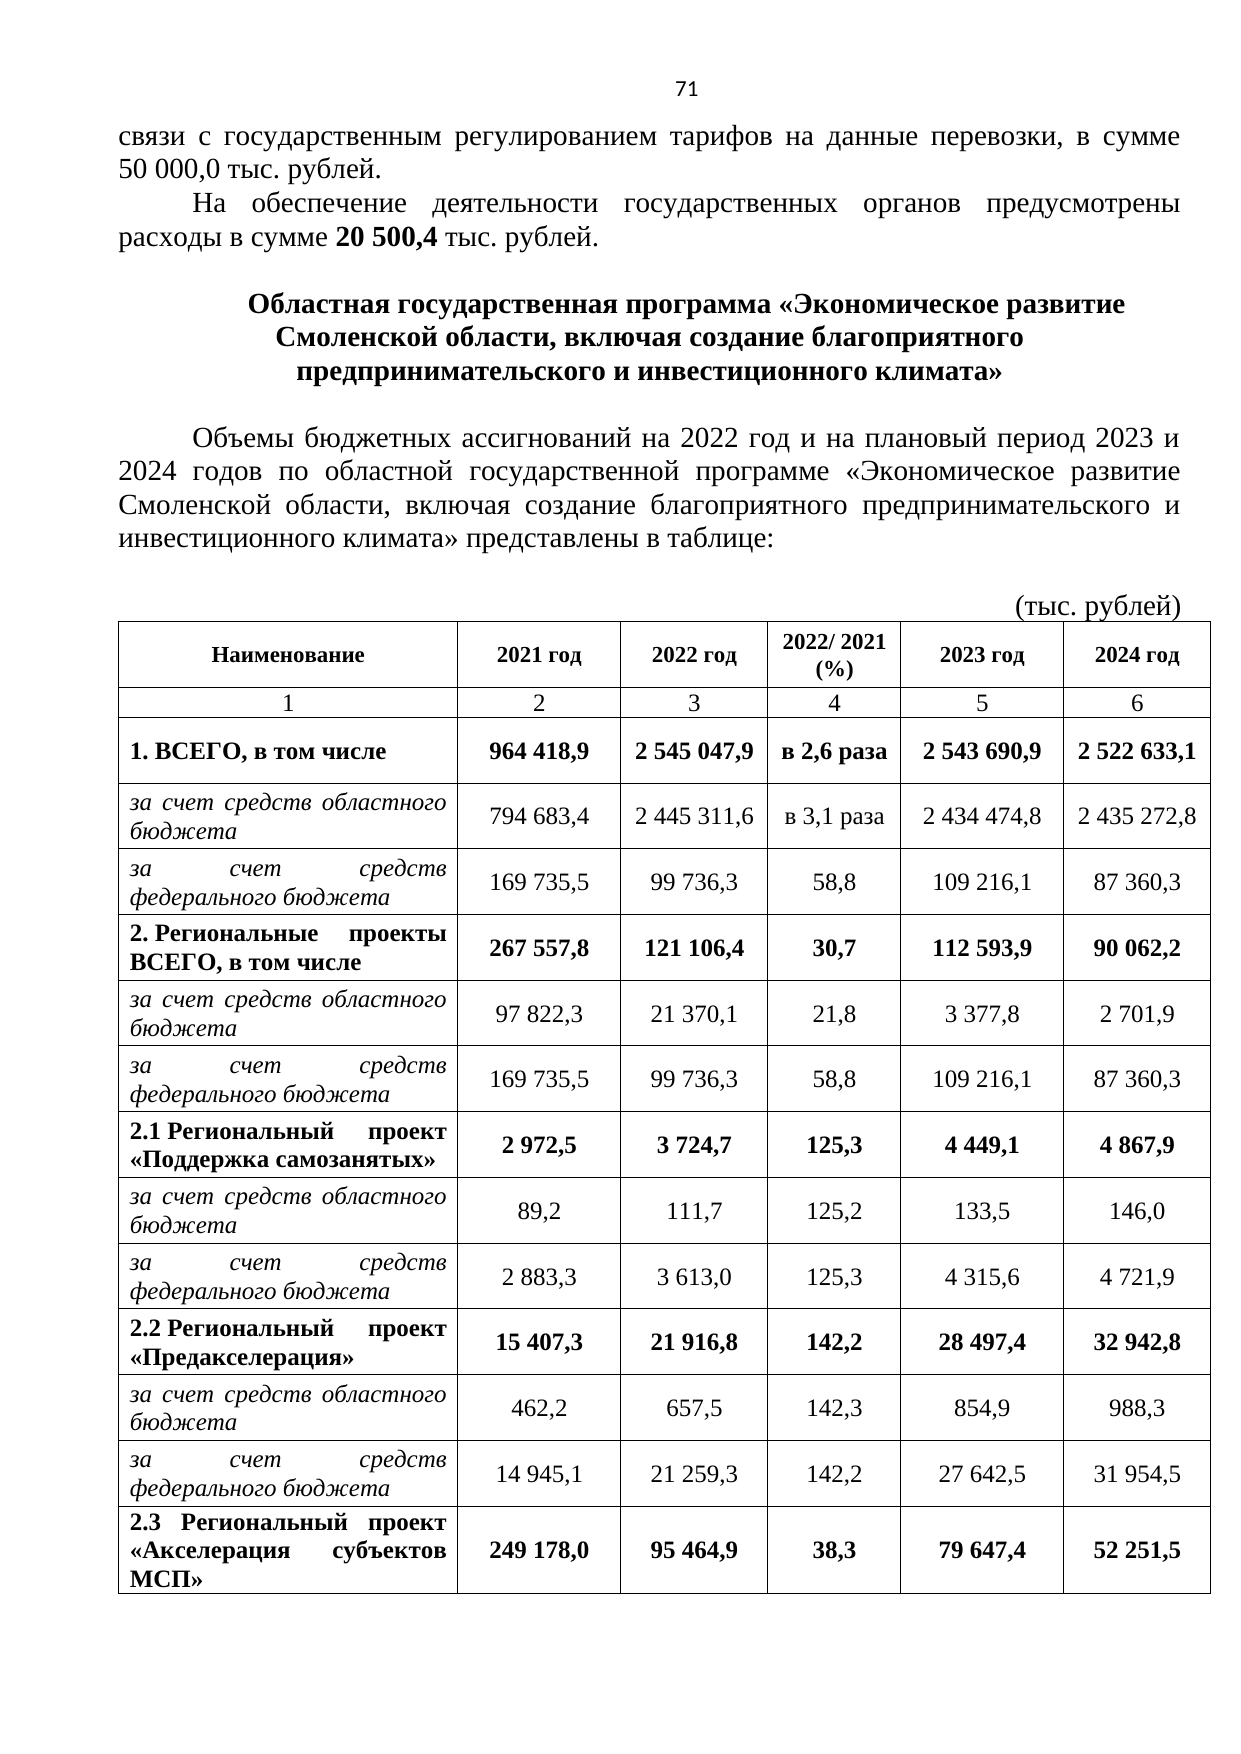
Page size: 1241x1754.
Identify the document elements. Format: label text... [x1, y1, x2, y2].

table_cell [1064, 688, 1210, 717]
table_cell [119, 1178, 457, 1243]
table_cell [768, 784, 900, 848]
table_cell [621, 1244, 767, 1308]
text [118, 118, 1181, 185]
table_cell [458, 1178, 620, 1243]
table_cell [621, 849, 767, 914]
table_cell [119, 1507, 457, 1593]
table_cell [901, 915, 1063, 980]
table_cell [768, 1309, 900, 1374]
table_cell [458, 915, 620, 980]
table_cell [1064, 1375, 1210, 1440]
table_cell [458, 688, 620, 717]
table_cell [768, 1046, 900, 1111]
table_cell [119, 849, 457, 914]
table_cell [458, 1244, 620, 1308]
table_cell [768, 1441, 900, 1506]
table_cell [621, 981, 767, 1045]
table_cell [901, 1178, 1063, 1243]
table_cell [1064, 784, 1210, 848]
text Областная государственная программа «Экономическое развитие Смоленской области, включая создание благоприятного предпринимательского и инвестиционного климата» [118, 286, 1181, 386]
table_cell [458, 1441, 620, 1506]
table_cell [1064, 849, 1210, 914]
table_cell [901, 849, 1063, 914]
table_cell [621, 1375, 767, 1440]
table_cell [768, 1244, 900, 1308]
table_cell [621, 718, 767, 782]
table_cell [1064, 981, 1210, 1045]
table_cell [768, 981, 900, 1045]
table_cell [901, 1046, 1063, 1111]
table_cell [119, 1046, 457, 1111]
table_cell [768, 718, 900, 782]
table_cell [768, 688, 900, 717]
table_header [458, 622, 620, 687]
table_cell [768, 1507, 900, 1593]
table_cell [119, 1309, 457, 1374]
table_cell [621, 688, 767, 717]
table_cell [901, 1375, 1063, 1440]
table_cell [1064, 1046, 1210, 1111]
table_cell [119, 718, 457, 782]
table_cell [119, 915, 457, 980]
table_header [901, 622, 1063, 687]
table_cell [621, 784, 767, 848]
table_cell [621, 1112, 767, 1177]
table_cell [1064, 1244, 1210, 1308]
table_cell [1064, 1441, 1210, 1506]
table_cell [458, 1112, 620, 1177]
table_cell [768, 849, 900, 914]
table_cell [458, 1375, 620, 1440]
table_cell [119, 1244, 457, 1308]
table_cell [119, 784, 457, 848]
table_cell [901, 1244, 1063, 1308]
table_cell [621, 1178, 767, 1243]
text На обеспечение деятельности государственных органов предусмотрены расходы в сумме 20 500,4 тыс. рублей. [118, 185, 1181, 252]
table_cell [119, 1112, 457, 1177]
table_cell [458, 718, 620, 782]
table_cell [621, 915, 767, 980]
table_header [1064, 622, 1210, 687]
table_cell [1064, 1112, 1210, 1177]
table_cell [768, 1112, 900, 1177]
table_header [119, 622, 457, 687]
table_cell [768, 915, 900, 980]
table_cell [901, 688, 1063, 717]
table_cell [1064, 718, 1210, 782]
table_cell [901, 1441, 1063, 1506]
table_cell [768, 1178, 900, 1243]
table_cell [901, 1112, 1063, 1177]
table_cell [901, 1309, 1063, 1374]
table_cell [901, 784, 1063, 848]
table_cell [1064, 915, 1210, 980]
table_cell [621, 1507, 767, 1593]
text Объемы бюджетных ассигнований на 2022 год и на плановый период 2023 и 2024 годов по областной государственной программе «Экономическое развитие Смоленской области, включая создание благоприятного предпринимательского и инвестиционного климата» представлены в таблице: [118, 420, 1181, 554]
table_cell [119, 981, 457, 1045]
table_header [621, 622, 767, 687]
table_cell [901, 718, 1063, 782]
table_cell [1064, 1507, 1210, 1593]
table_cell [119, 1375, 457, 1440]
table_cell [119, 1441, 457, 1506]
text (тыс. рублей) [118, 588, 1181, 621]
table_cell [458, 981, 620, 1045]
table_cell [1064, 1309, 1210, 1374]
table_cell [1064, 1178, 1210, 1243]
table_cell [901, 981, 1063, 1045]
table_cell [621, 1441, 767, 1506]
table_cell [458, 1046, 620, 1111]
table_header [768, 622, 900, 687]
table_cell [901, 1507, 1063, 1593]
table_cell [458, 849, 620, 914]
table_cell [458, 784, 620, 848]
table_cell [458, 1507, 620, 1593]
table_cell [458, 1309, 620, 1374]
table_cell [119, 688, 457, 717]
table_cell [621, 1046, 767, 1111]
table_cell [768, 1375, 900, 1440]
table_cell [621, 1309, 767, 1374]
